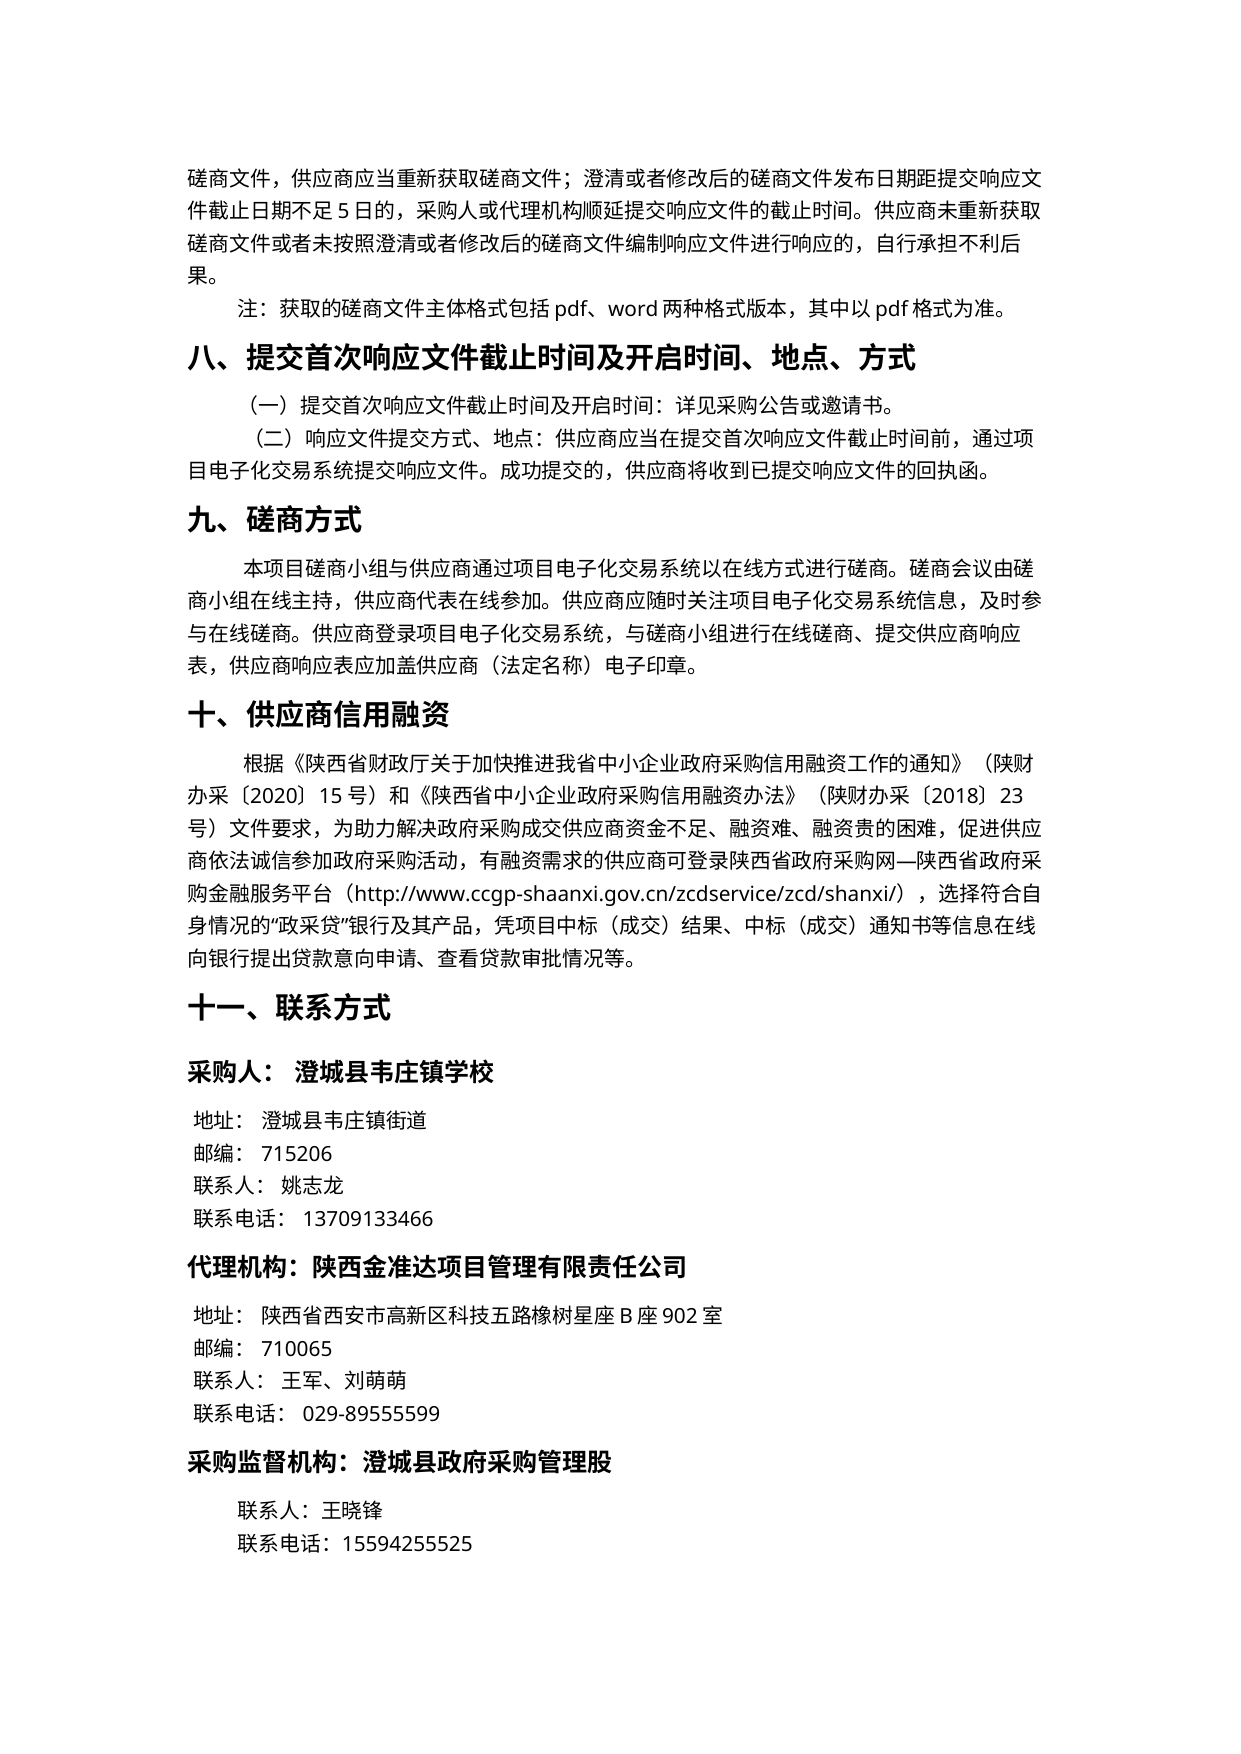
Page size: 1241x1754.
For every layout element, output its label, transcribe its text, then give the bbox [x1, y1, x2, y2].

text 注：获取的磋商文件主体格式包括pdf、word两种格式版本，其中以pdf格式为准。 [187, 292, 1053, 324]
text 代理机构：陕西金准达项目管理有限责任公司 [187, 1234, 1053, 1299]
text 联系电话： 029-89555599 [187, 1397, 1053, 1429]
text 联系人：王晓锋 [187, 1494, 1053, 1527]
text 本项目磋商小组与供应商通过项目电子化交易系统以在线方式进行磋商。磋商会议由磋商小组在线主持，供应商代表在线参加。供应商应随时关注项目电子化交易系统信息，及时参与在线磋商。供应商登录项目电子化交易系统，与磋商小组进行在线磋商、提交供应商响应表，供应商响应表应加盖供应商（法定名称）电子印章。 [187, 552, 1053, 682]
text 联系人： 王军、刘萌萌 [187, 1364, 1053, 1397]
text 十、供应商信用融资 [187, 682, 1053, 747]
text 八、提交首次响应文件截止时间及开启时间、地点、方式 [187, 324, 1053, 389]
text 地址： 陕西省西安市高新区科技五路橡树星座B座902室 [187, 1299, 1053, 1332]
text （一）提交首次响应文件截止时间及开启时间：详见采购公告或邀请书。 [187, 389, 1053, 422]
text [187, 162, 1053, 292]
text （二）响应文件提交方式、地点：供应商应当在提交首次响应文件截止时间前，通过项目电子化交易系统提交响应文件。成功提交的，供应商将收到已提交响应文件的回执函。 [187, 422, 1053, 487]
text 九、磋商方式 [187, 487, 1053, 552]
text 地址： 澄城县韦庄镇街道 [187, 1104, 1053, 1137]
text 邮编： 715206 [187, 1137, 1053, 1169]
text 联系电话：15594255525 [187, 1527, 1053, 1559]
text 根据《陕西省财政厅关于加快推进我省中小企业政府采购信用融资工作的通知》（陕财办采〔2020〕15 号）和《陕西省中小企业政府采购信用融资办法》（陕财办采〔2018〕23 号）文件要求，为助力解决政府采购成交供应商资金不足、融资难、融资贵的困难，促进供应商依法诚信参加政府采购活动，有融资需求的供应商可登录陕西省政府采购网—陕西省政府采购金融服务平台（http://www.ccgp-shaanxi.gov.cn/zcdservice/zcd/shanxi/），选择符合自身情况的“政采贷”银行及其产品，凭项目中标（成交）结果、中标（成交）通知书等信息在线向银行提出贷款意向申请、查看贷款审批情况等。 [187, 747, 1053, 974]
text 联系人： 姚志龙 [187, 1169, 1053, 1202]
text 联系电话： 13709133466 [187, 1202, 1053, 1234]
text 采购监督机构：澄城县政府采购管理股 [187, 1429, 1053, 1494]
text 十一、联系方式 [187, 974, 1053, 1039]
text 采购人： 澄城县韦庄镇学校 [187, 1039, 1053, 1104]
text 邮编： 710065 [187, 1332, 1053, 1364]
